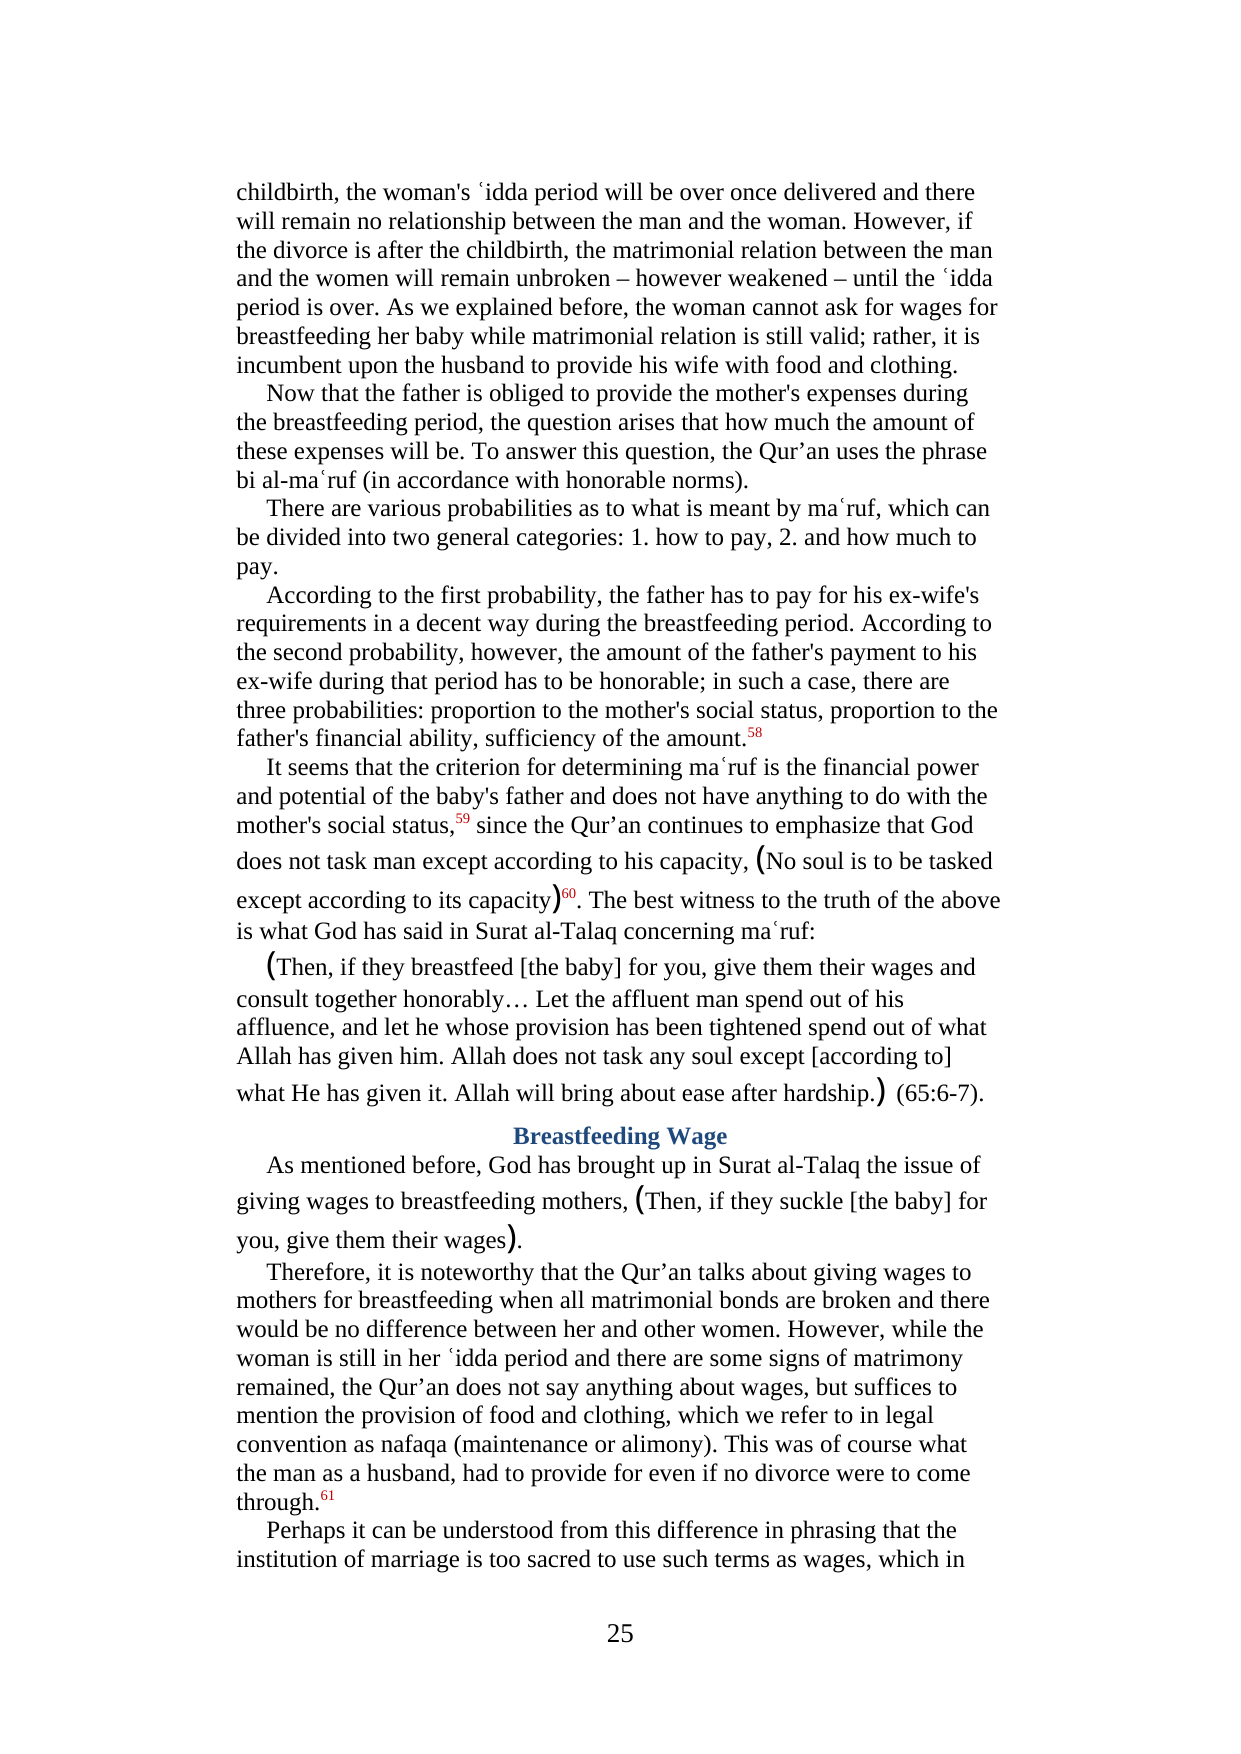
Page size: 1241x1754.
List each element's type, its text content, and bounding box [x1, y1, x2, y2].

text There are various probabilities as to what is meant by maʿruf, which can be divided into two general categories: 1. how to pay, 2. and how much to pay. [236, 493, 1004, 580]
text According to the first probability, the father has to pay for his ex-wife's requirements in a decent way during the breastfeeding period. According to the second probability, however, the amount of the father's payment to his ex-wife during that period has to be honorable; in such a case, there are three probabilities: proportion to the mother's social status, proportion to the father's financial ability, sufficiency of the amount.58 [236, 580, 1004, 752]
text ﴾Then, if they breastfeed [the baby] for you, give them their wages and consult together honorably… Let the affluent man spend out of his affluence, and let he whose provision has been tightened spend out of what Allah has given him. Allah does not task any soul except [according to] what He has given it. Allah will bring about ease after hardship.﴿ (65:6-7). [236, 945, 1004, 1109]
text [236, 177, 1004, 378]
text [236, 1515, 1004, 1573]
text As mentioned before, God has brought up in Surat al-Talaq the issue of giving wages to breastfeeding mothers, ﴾Then, if they suckle [the baby] for you, give them their wages﴿. [236, 1150, 1004, 1257]
text Now that the father is obliged to provide the mother's expenses during the breastfeeding period, the question arises that how much the amount of these expenses will be. To answer this question, the Qur’an uses the phrase bi al-maʿruf (in accordance with honorable norms). [236, 378, 1004, 493]
subtitle Breastfeeding Wage [236, 1121, 1004, 1150]
text Therefore, it is noteworthy that the Qur’an talks about giving wages to mothers for breastfeeding when all matrimonial bonds are broken and there would be no difference between her and other women. However, while the woman is still in her ʿidda period and there are some signs of matrimony remained, the Qur’an does not say anything about wages, but suffices to mention the provision of food and clothing, which we refer to in legal convention as nafaqa (maintenance or alimony). This was of course what the man as a husband, had to provide for even if no divorce were to come through.61 [236, 1257, 1004, 1515]
text It seems that the criterion for determining maʿruf is the financial power and potential of the baby's father and does not have anything to do with the mother's social status,59 since the Qur’an continues to emphasize that God does not task man except according to his capacity, ﴾No soul is to be tasked except according to its capacity﴿60. The best witness to the truth of the above is what God has said in Surat al-Talaq concerning maʿruf: [236, 752, 1004, 945]
